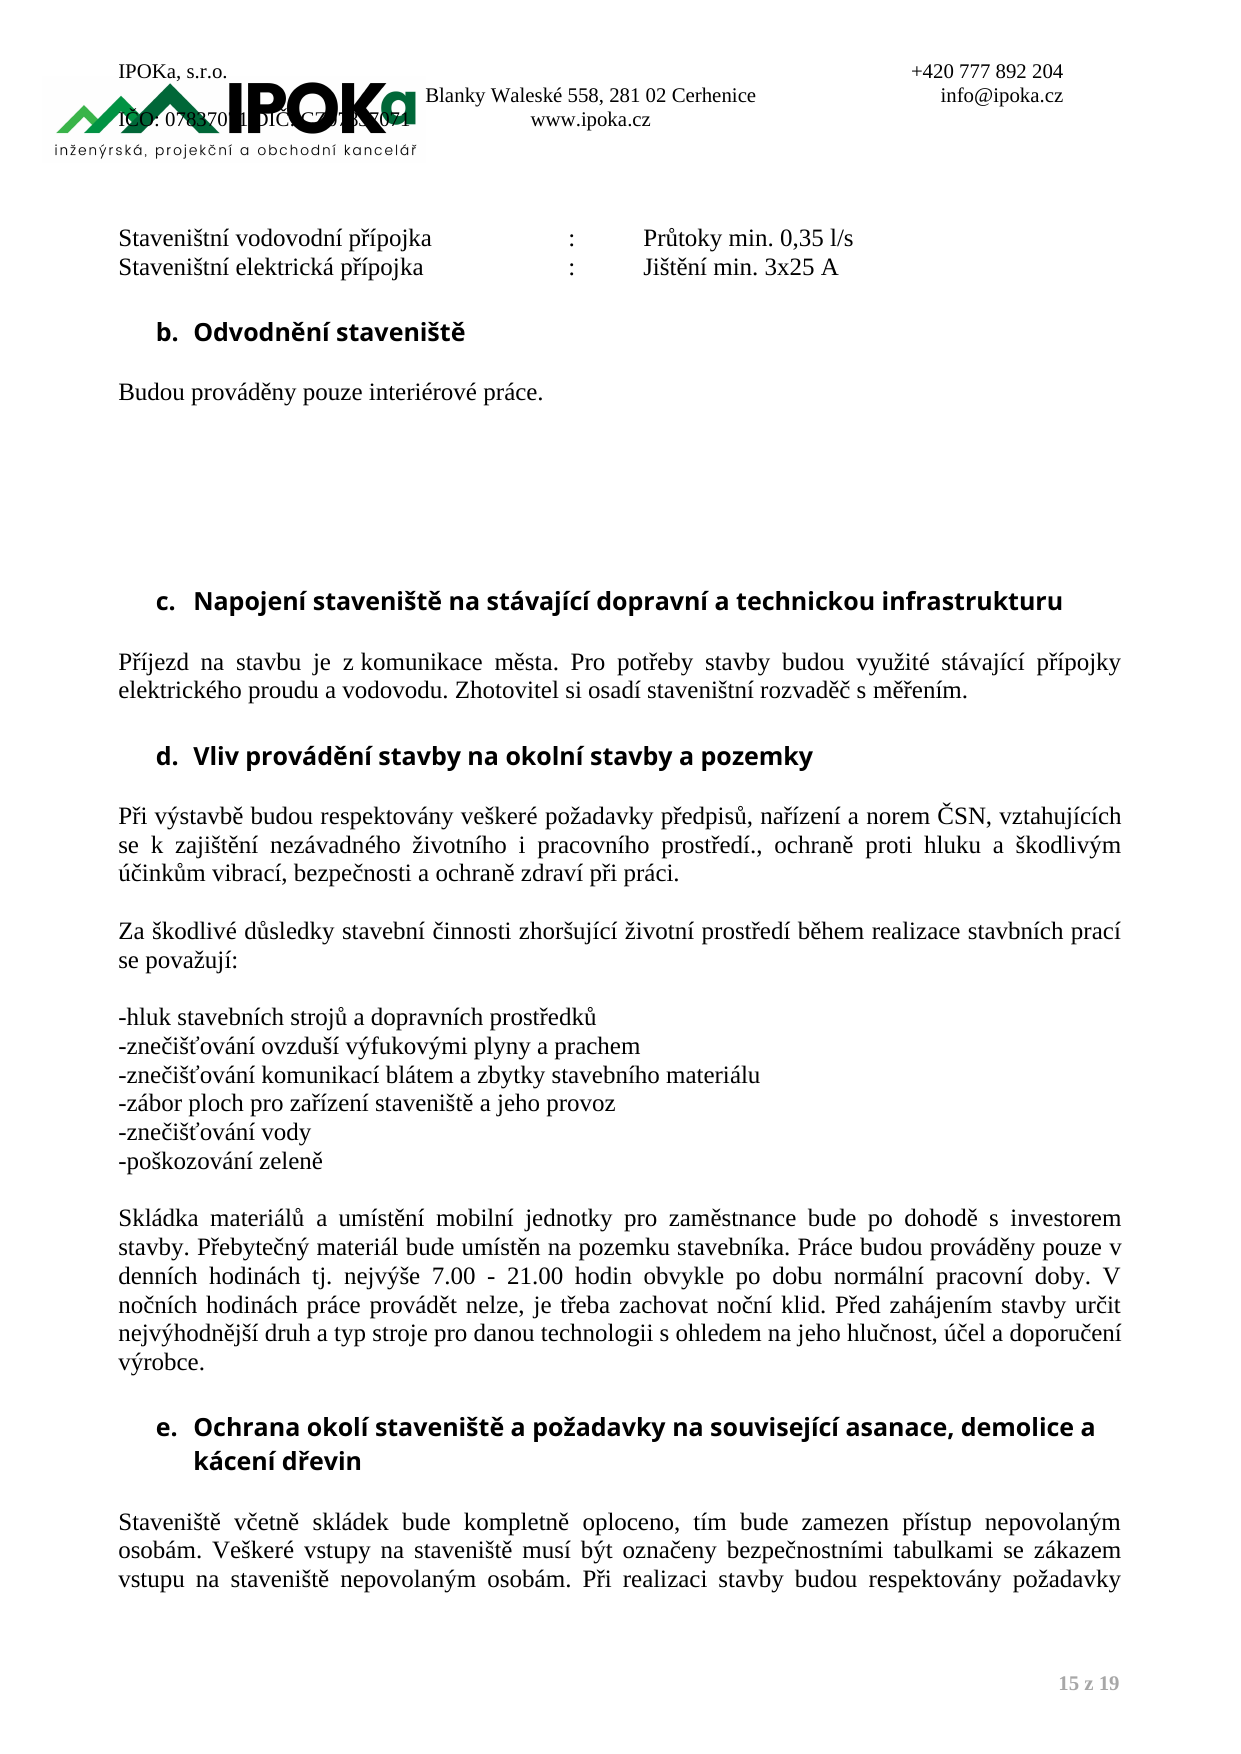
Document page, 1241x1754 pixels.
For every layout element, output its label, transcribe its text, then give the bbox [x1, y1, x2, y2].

text Příjezd na stavbu je z komunikace města. Pro potřeby stavby budou využité stávající přípojky elektrického proudu a vodovodu. Zhotovitel si osadí staveništní rozvaděč s měřením. [118, 647, 1122, 704]
subtitle Vliv provádění stavby na okolní stavby a pozemky [156, 738, 1122, 772]
text -poškozování zeleně [118, 1146, 1122, 1175]
text Skládka materiálů a umístění mobilní jednotky pro zaměstnance bude po dohodě s investorem stavby. Přebytečný materiál bude umístěn na pozemku stavebníka. Práce budou prováděny pouze v denních hodinách tj. nejvýše 7.00 - 21.00 hodin obvykle po dobu normální pracovní doby. V nočních hodinách práce provádět nelze, je třeba zachovat noční klid. Před zahájením stavby určit nejvýhodnější druh a typ stroje pro danou technologii s ohledem na jeho hlučnost, účel a doporučení výrobce. [118, 1203, 1122, 1376]
subtitle Napojení staveniště na stávající dopravní a technickou infrastrukturu [156, 584, 1122, 618]
subtitle Odvodnění staveniště [156, 314, 1122, 348]
text -znečišťování vody [118, 1117, 1122, 1146]
text Za škodlivé důsledky stavební činnosti zhoršující životní prostředí během realizace stavbních prací se považují: [118, 916, 1122, 973]
text Staveništní vodovodní přípojka : Průtoky min. 0,35 l/s [118, 223, 1122, 252]
subtitle Ochrana okolí staveniště a požadavky na související asanace, demolice a kácení dřevin [156, 1410, 1122, 1478]
picture [41, 76, 427, 163]
text -zábor ploch pro zařízení staveniště a jeho provoz [118, 1088, 1122, 1117]
text Staveništní elektrická přípojka : Jištění min. 3x25 A [118, 252, 1122, 280]
text -znečišťování komunikací blátem a zbytky stavebního materiálu [118, 1060, 1122, 1088]
text -hluk stavebních strojů a dopravních prostředků [118, 1002, 1122, 1031]
text -znečišťování ovzduší výfukovými plyny a prachem [118, 1031, 1122, 1060]
text Při výstavbě budou respektovány veškeré požadavky předpisů, nařízení a norem ČSN, vztahujících se k zajištění nezávadného životního i pracovního prostředí., ochraně proti hluku a škodlivým účinkům vibrací, bezpečnosti a ochraně zdraví při práci. [118, 801, 1122, 887]
text Budou prováděny pouze interiérové práce. [118, 377, 1122, 406]
